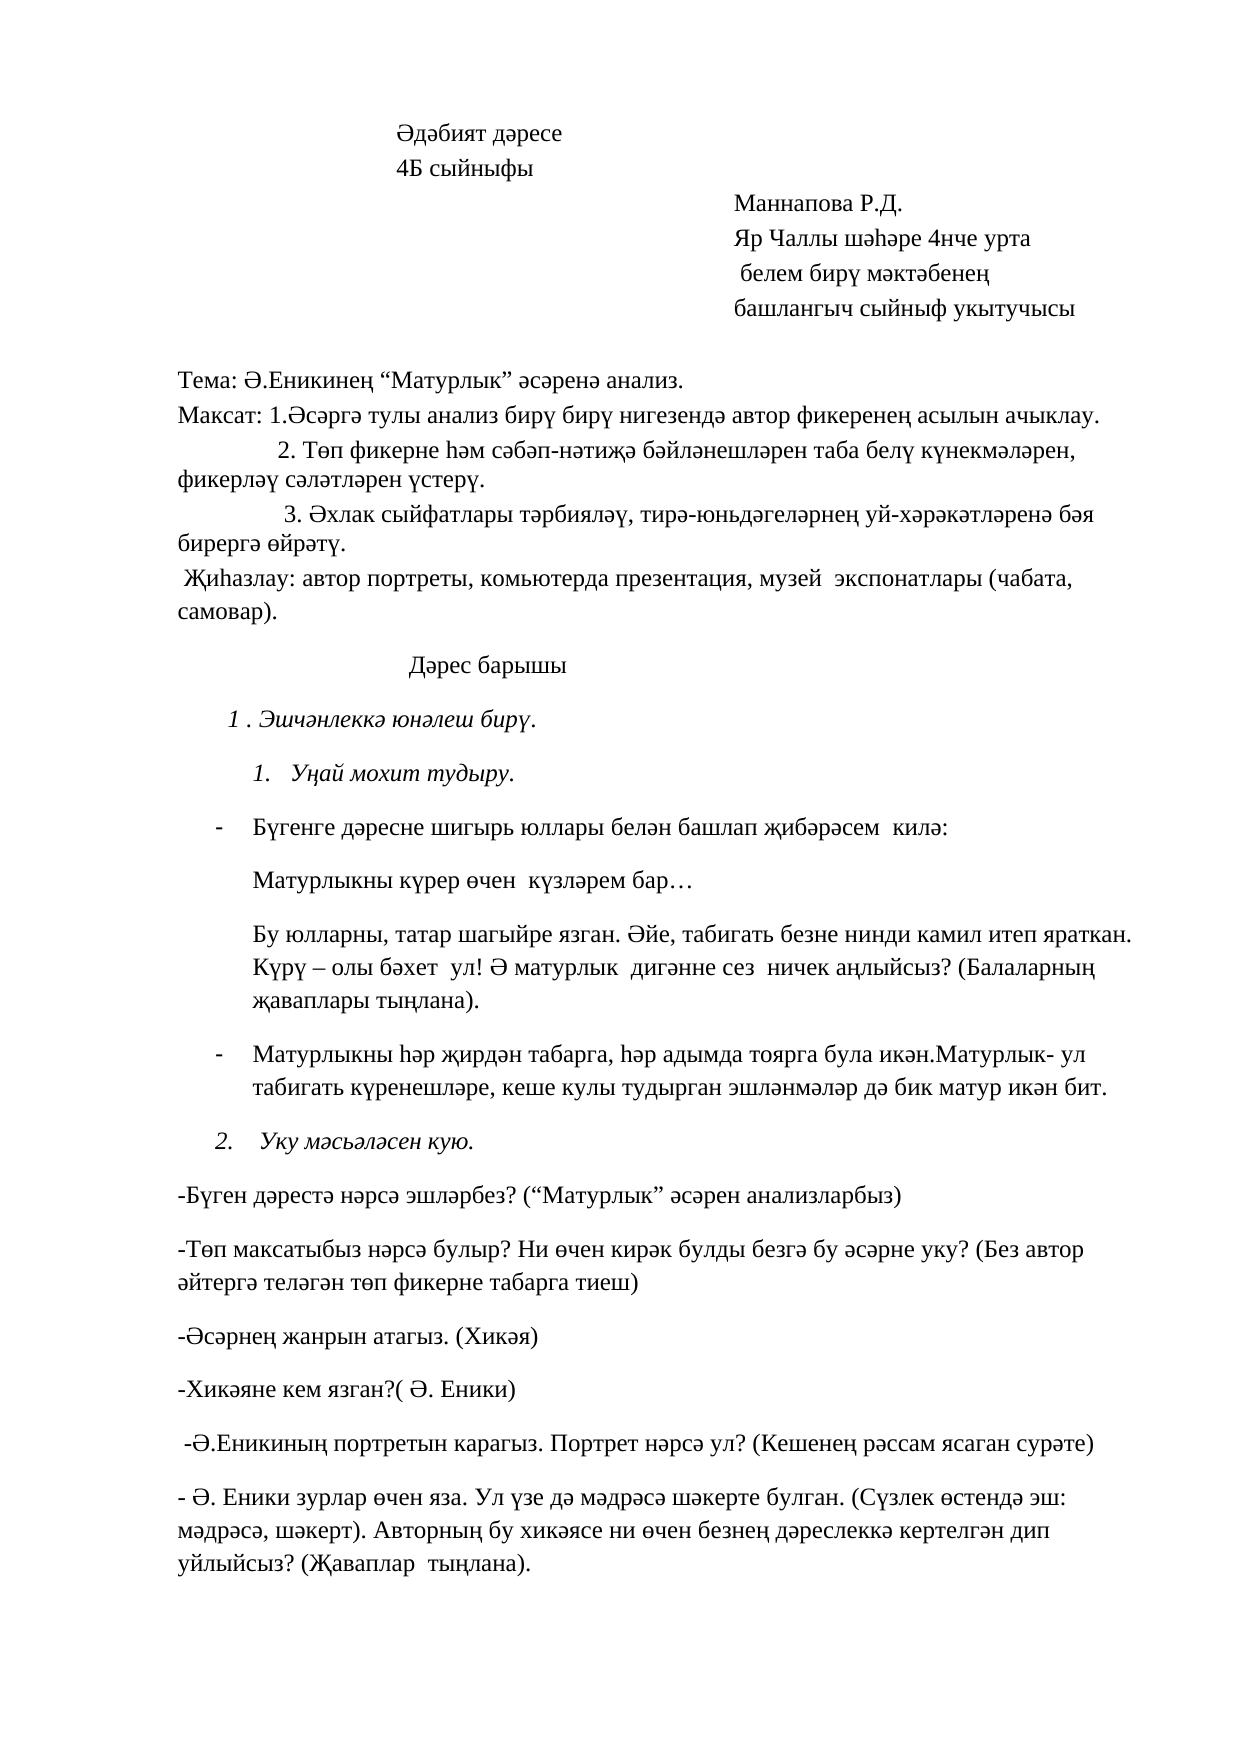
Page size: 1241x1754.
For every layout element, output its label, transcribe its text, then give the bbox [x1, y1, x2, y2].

subtitle Әдәбият дәресе [177, 118, 1152, 147]
subtitle 4Б сыйныфы [177, 153, 1152, 182]
text -Бүген дәрестә нәрсә эшләрбез? (“Матурлык” әсәрен анализларбыз) [177, 1180, 1152, 1209]
list Уку мәсьәләсен кую. [215, 1126, 1152, 1155]
subtitle Максат: 1.Әсәргә тулы анализ бирү бирү нигезендә автор фикеренең асылын ачыклау. [177, 401, 1152, 429]
text Җиһазлау: автор портреты, комьютерда презентация, музей экспонатлары (чабата, самовар). [177, 563, 1152, 625]
subtitle 2. Төп фикерне һәм сәбәп-нәтиҗә бәйләнешләрен таба белү күнекмәләрен, фикерләү сәләтләрен үстерү. [177, 436, 1152, 493]
text Дәрес барышы [177, 650, 1152, 679]
subtitle башлангыч сыйныф укытучысы [177, 293, 1152, 322]
subtitle 3. Әхлак сыйфатлары тәрбияләү, тирә-юньдәгеләрнең уй-хәрәкәтләренә бәя бирергә өйрәтү. [177, 499, 1152, 557]
subtitle Яр Чаллы шәһәре 4нче урта [177, 223, 1152, 252]
text -Әсәрнең жанрын атагыз. (Хикәя) [177, 1321, 1152, 1349]
list Матурлыкны һәр җирдән табарга, һәр адымда тоярга була икән.Матурлык- ул табигать күренешләре, кеше кулы тудырган эшләнмәләр дә бик матур икән бит. [215, 1039, 1152, 1101]
text Бу юлларны, татар шагыйре язган. Әйе, табигать безне нинди камил итеп яраткан. Күрү – олы бәхет ул! Ә матурлык дигәнне сез ничек аңлыйсыз? (Балаларның җаваплары тыңлана). [252, 919, 1152, 1014]
subtitle белем бирү мәктәбенең [177, 258, 1152, 287]
text 1 . Эшчәнлеккә юнәлеш бирү. [177, 704, 1152, 732]
text -Төп максатыбыз нәрсә булыр? Ни өчен кирәк булды безгә бу әсәрне уку? (Без автор әйтергә теләгән төп фикерне табарга тиеш) [177, 1234, 1152, 1296]
text Матурлыкны күрер өчен күзләрем бар… [252, 865, 1152, 894]
text -Хикәяне кем язган?( Ә. Еники) [177, 1374, 1152, 1403]
list Уңай мохит тудыру. [252, 758, 1152, 786]
text - Ә. Еники зурлар өчен яза. Ул үзе дә мәдрәсә шәкерте булган. (Сүзлек өстендә эш: мәдрәсә, шәкерт). Авторның бу хикәясе ни өчен безнең дәреслеккә кертелгән дип уйлыйсыз? (Җаваплар тыңлана). [177, 1482, 1152, 1577]
subtitle Маннапова Р.Д. [177, 188, 1152, 217]
subtitle Тема: Ә.Еникинең “Матурлык” әсәренә анализ. [177, 366, 1152, 394]
list Бүгенге дәресне шигырь юллары белән башлап җибәрәсем килә: [215, 811, 1152, 840]
text -Ә.Еникиның портретын карагыз. Портрет нәрсә ул? (Кешенең рәссам ясаган сурәте) [177, 1428, 1152, 1457]
